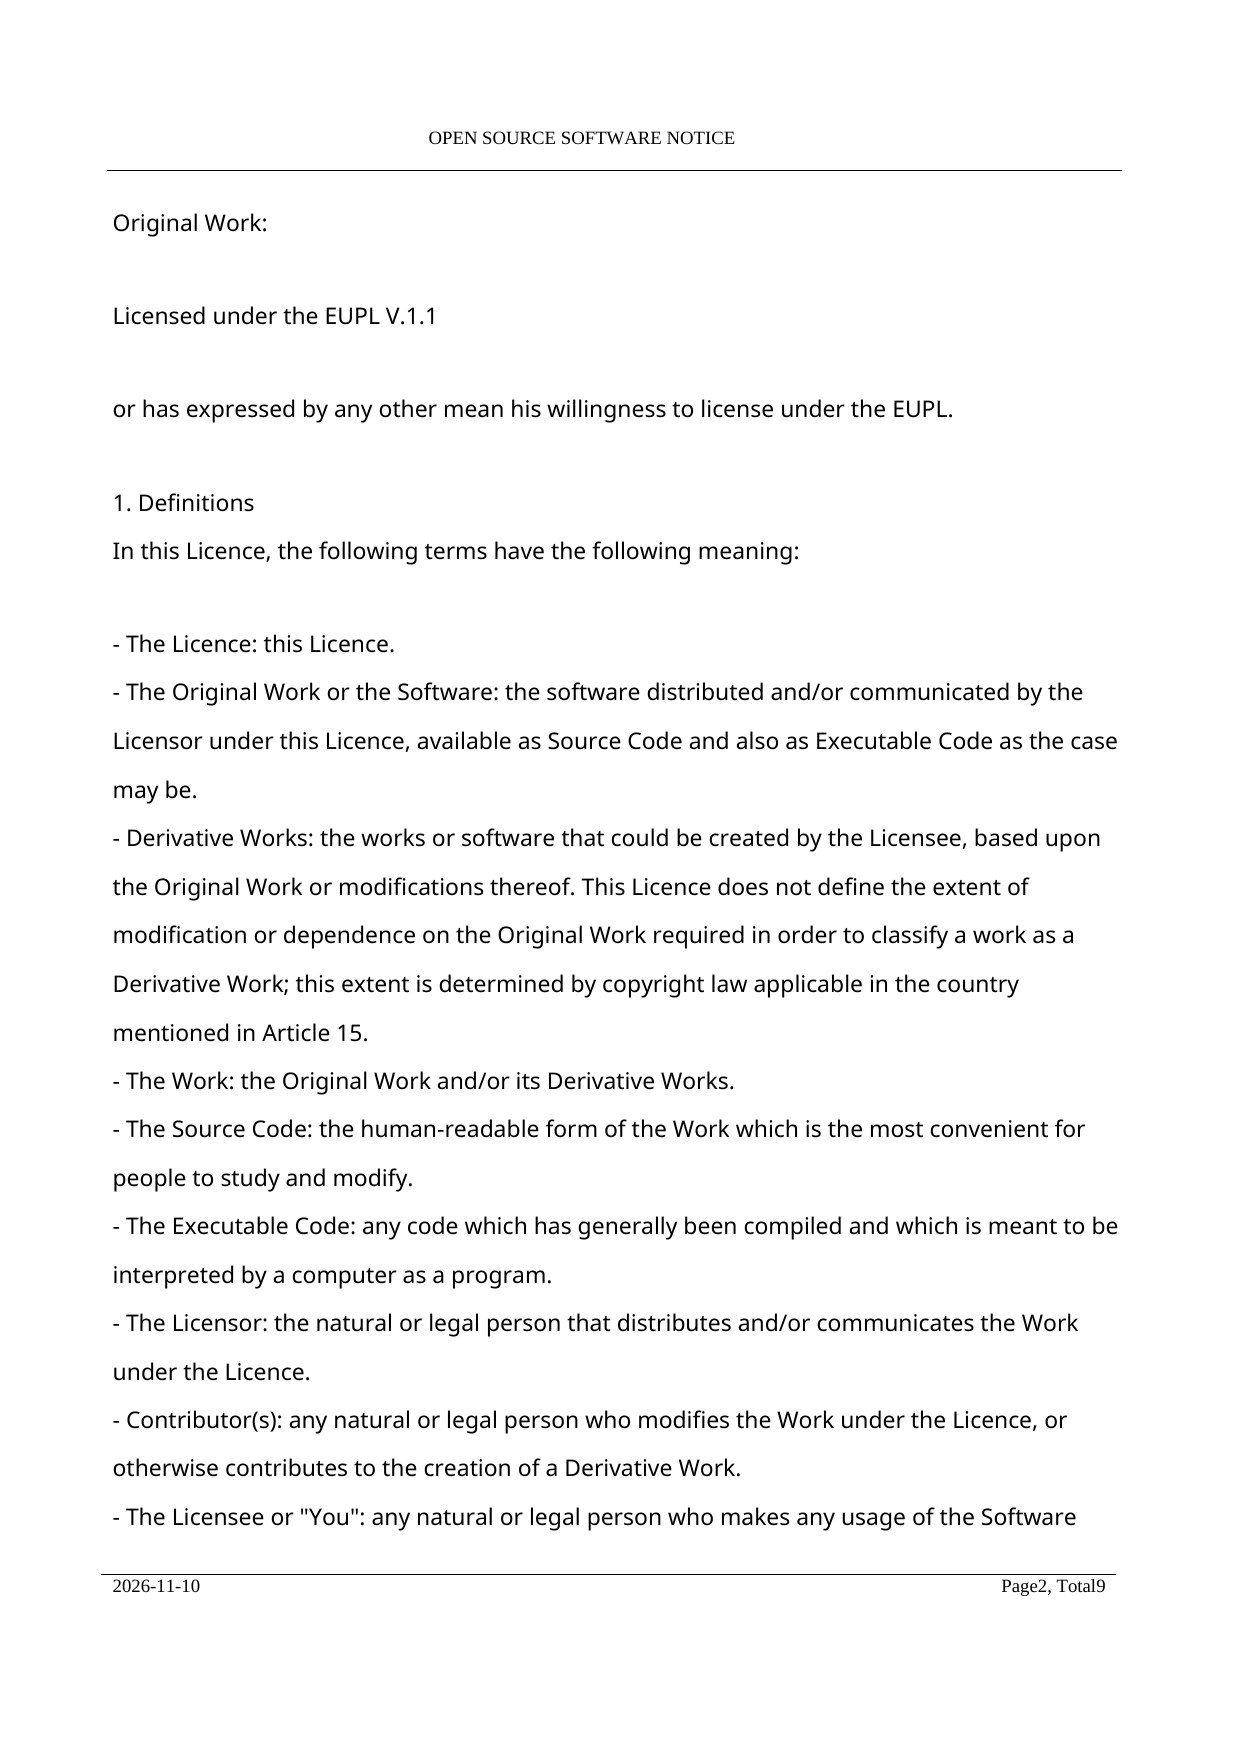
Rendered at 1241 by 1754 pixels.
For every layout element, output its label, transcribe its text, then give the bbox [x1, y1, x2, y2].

text - The Executable Code: any code which has generally been compiled and which is meant to be interpreted by a computer as a program. [112, 1209, 1128, 1291]
text - The Licence: this Licence. [112, 627, 1128, 660]
text - Derivative Works: the works or software that could be created by the Licensee, based upon the Original Work or modifications thereof. This Licence does not define the extent of modification or dependence on the Original Work required in order to classify a work as a Derivative Work; this extent is determined by copyright law applicable in the country mentioned in Article 15. [112, 821, 1128, 1049]
text In this Licence, the following terms have the following meaning: [112, 534, 1128, 567]
text or has expressed by any other mean his willingness to license under the EUPL. [112, 393, 1128, 425]
text 1. Definitions [112, 486, 1128, 518]
text - The Source Code: the human-readable form of the Work which is the most convenient for people to study and modify. [112, 1112, 1128, 1194]
text - The Work: the Original Work and/or its Derivative Works. [112, 1064, 1128, 1097]
text - Contributor(s): any natural or legal person who modifies the Work under the Licence, or otherwise contributes to the creation of a Derivative Work. [112, 1403, 1128, 1484]
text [112, 1500, 1128, 1532]
text Licensed under the EUPL V.1.1 [112, 299, 1128, 332]
text - The Licensor: the natural or legal person that distributes and/or communicates the Work under the Licence. [112, 1306, 1128, 1387]
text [112, 206, 1128, 239]
text - The Original Work or the Software: the software distributed and/or communicated by the Licensor under this Licence, available as Source Code and also as Executable Code as the case may be. [112, 676, 1128, 806]
